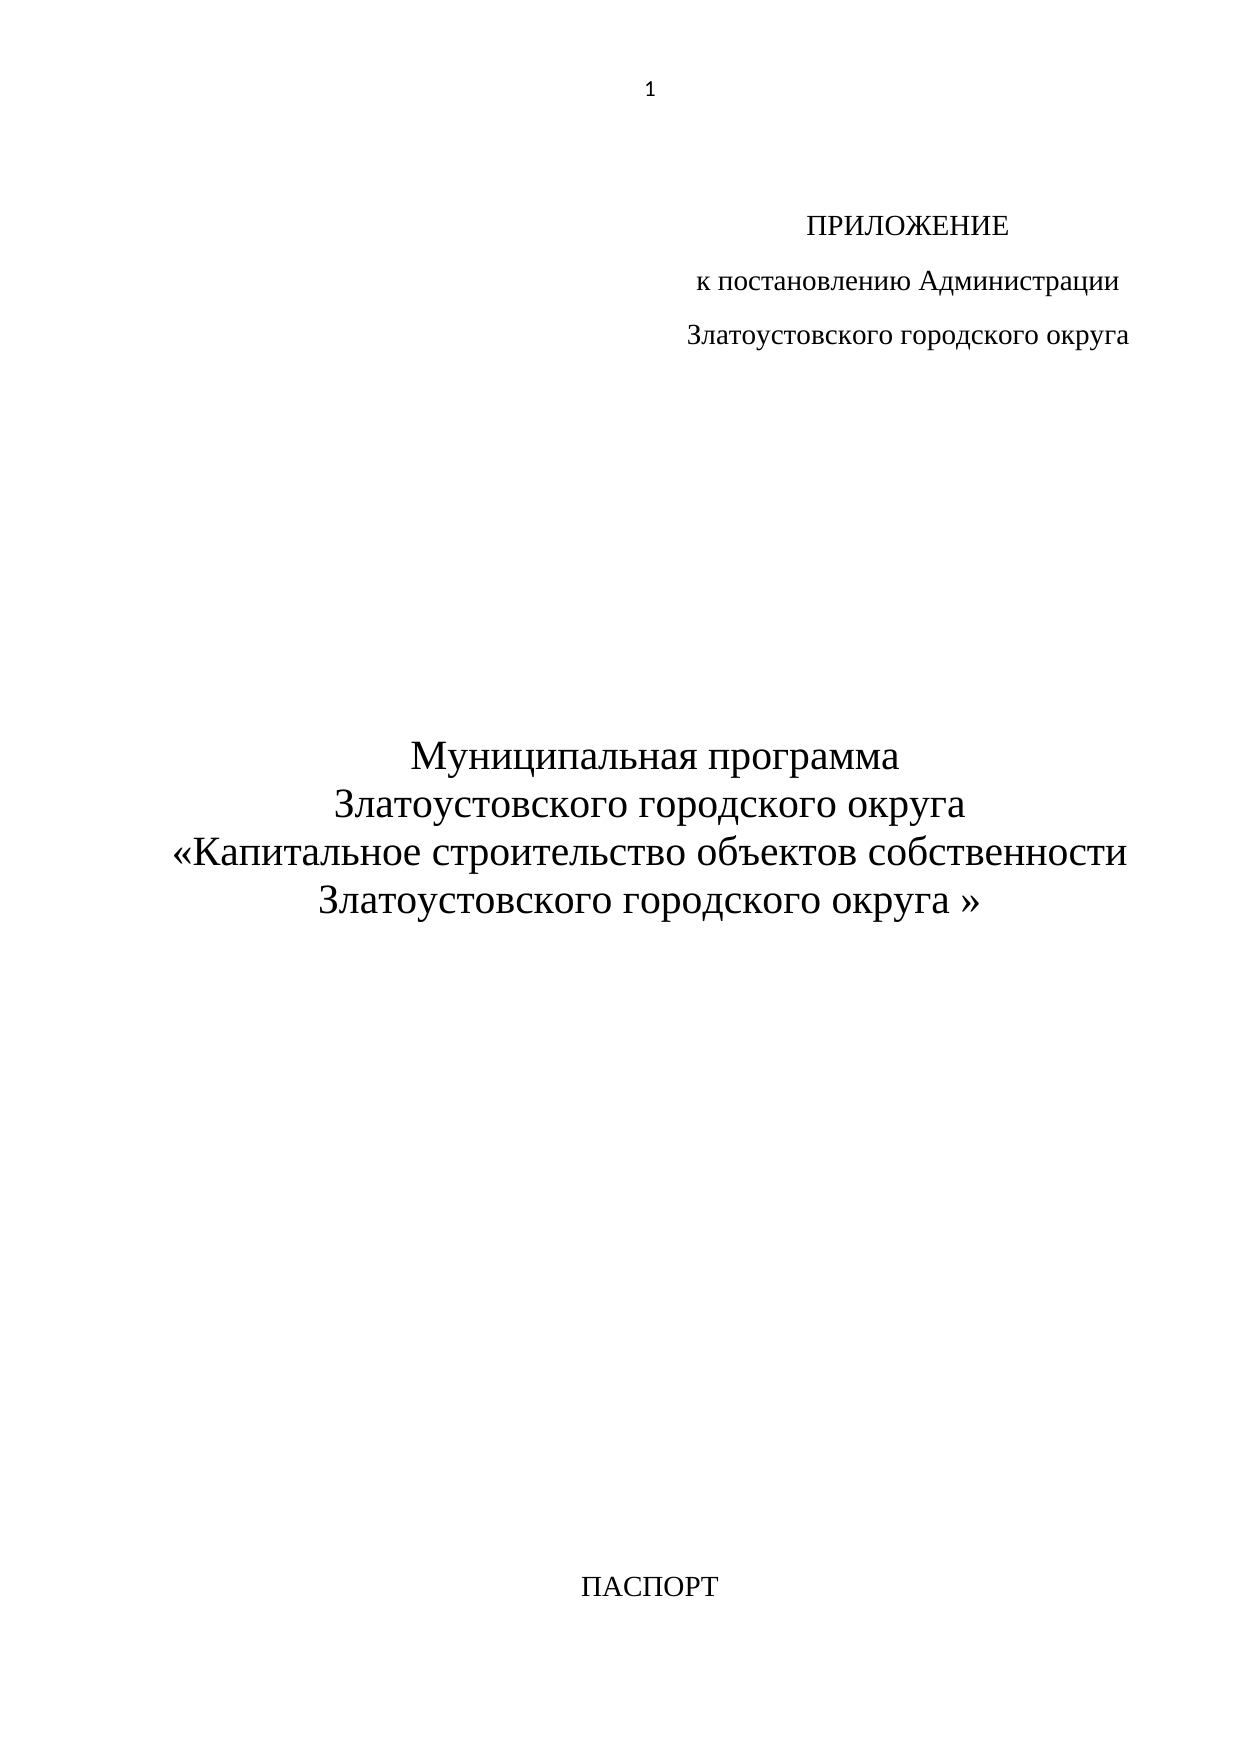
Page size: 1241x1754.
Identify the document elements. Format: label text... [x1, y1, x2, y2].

title Муниципальная программа [148, 731, 1152, 779]
text к постановлению Администрации [664, 263, 1152, 296]
title «Капитальное строительство объектов собственности Златоустовского городского округа » [148, 827, 1152, 922]
title Златоустовского городского округа [148, 779, 1152, 827]
text Златоустовского городского округа [664, 317, 1152, 351]
text ПАСПОРТ [148, 1569, 1152, 1603]
text ПРИЛОЖЕНИЕ [664, 208, 1152, 242]
